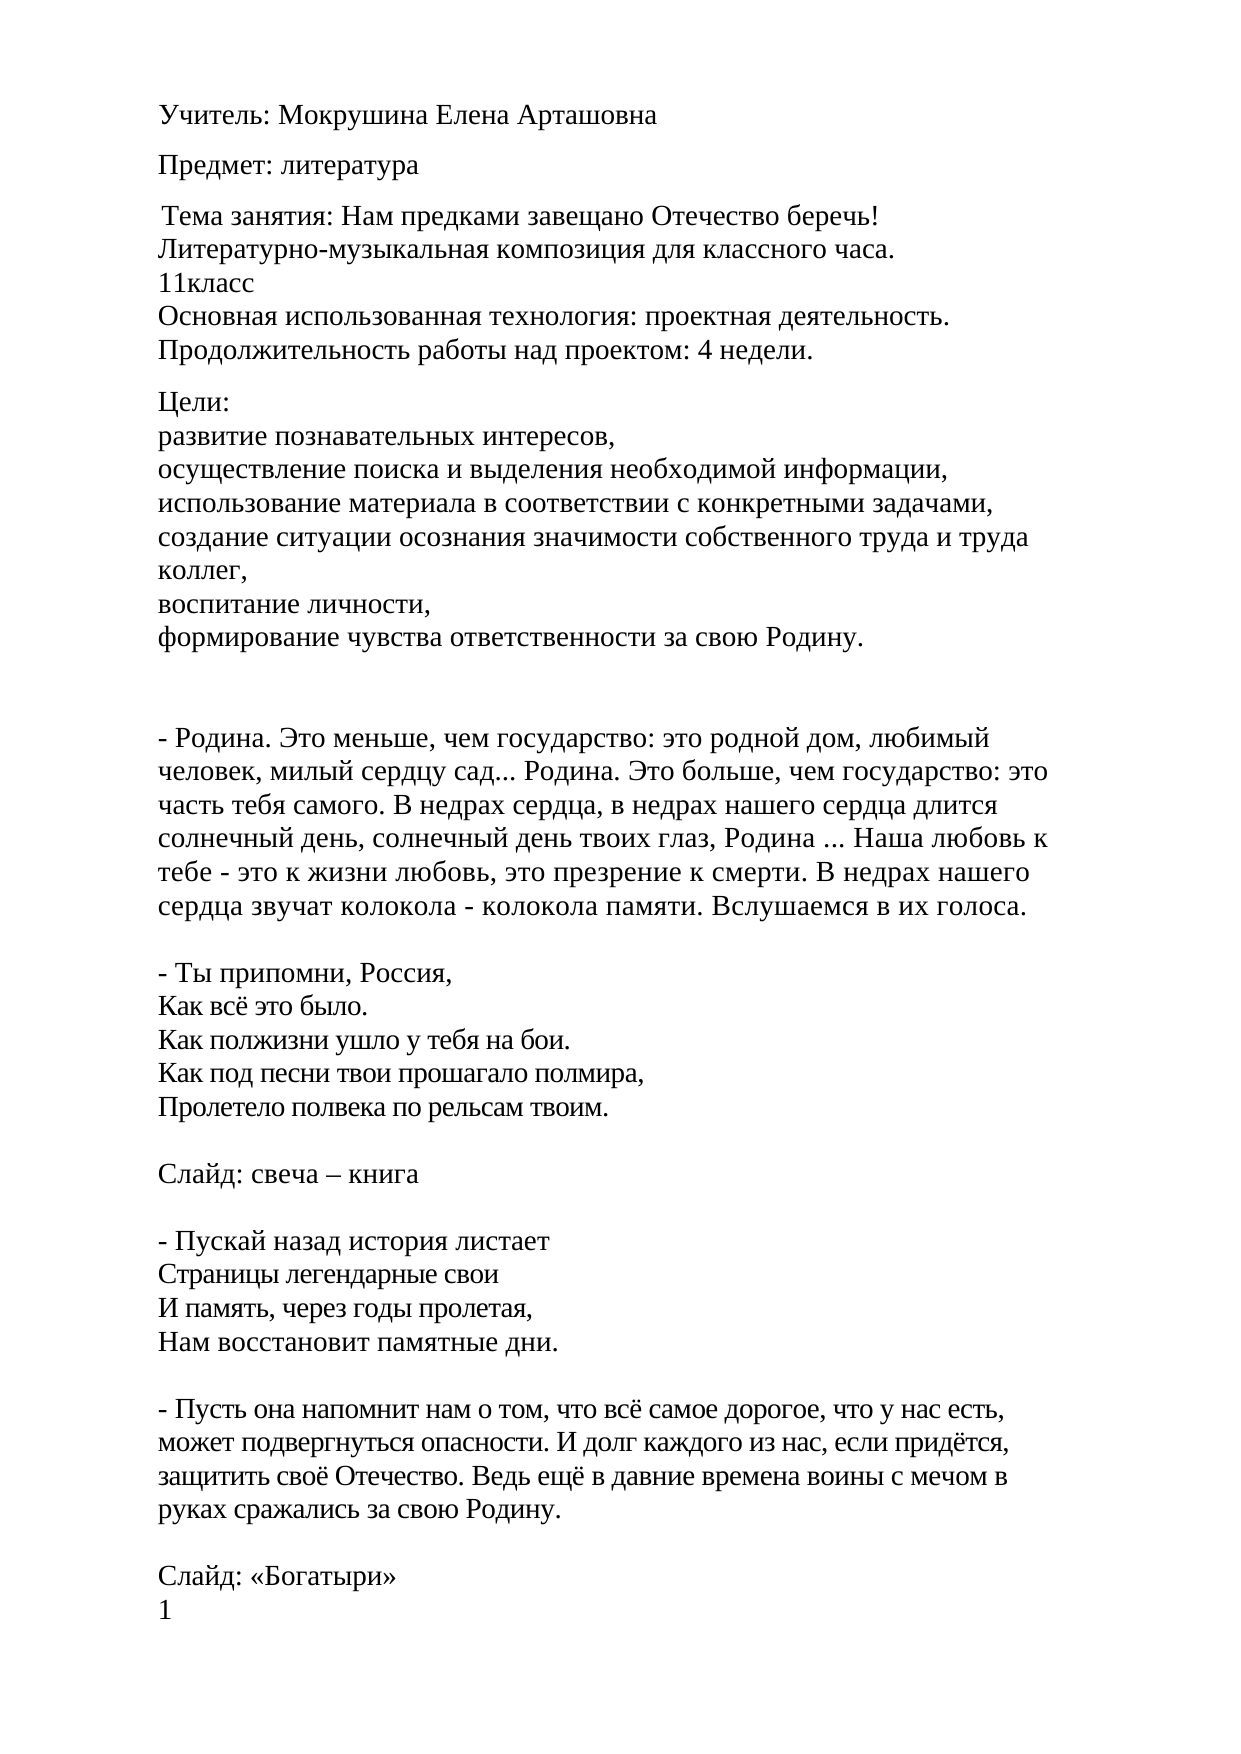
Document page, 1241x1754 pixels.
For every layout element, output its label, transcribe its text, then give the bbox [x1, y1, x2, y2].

text - Ты припомни, Россия, Как всё это было. [158, 955, 1077, 1022]
text Пролетело полвека по рельсам твоим. [158, 1089, 1077, 1122]
text Как полжизни ушло у тебя на бои. [158, 1022, 1077, 1055]
text Слайд: свеча – книга [158, 1156, 1077, 1189]
text Как под песни твои прошагало полмира, [158, 1055, 1077, 1089]
text 1 [158, 1592, 1077, 1626]
text осуществление поиска и выделения необходимой информации, [158, 452, 1077, 485]
text - Пусть она напомнит нам о том, что всё самое дорогое, что у нас есть, может подвергнуться опасности. И долг каждого из нас, если придётся, защитить своё Отечество. Ведь ещё в давние времена воины с мечом в руках сражались за свою Родину. [158, 1391, 1077, 1525]
text Учитель: Мокрушина Елена Арташовна [98, 97, 1077, 131]
text Тема занятия: Нам предками завещано Отечество беречь! [98, 198, 1077, 231]
text - Пускай назад история листает Страницы легендарные свои [158, 1223, 1077, 1290]
text воспитание личности, [158, 586, 1077, 619]
text Цели: [158, 384, 1077, 418]
text использование материала в соответствии с конкретными задачами, [158, 485, 1077, 519]
text Основная использованная технология: проектная деятельность. [158, 298, 1077, 332]
text создание ситуации осознания значимости собственного труда и труда коллег, [158, 519, 1077, 586]
text Предмет: литература [158, 147, 1077, 181]
text формирование чувства ответственности за свою Родину. [158, 619, 1077, 653]
text Нам восстановит памятные дни. [158, 1324, 1077, 1357]
text Слайд: «Богатыри» [158, 1558, 1077, 1592]
text Продолжительность работы над проектом: 4 недели. [158, 332, 1077, 365]
text - Родина. Это меньше, чем государство: это родной дом, любимый человек, милый сердцу сад... Родина. Это больше, чем государство: это часть тебя самого. В недрах сердца, в недрах нашего сердца длится солнечный день, солнечный день твоих глаз, Родина ... Наша любовь к тебе - это к жизни любовь, это презрение к смерти. В недрах нашего сердца звучат колокола - колокола памяти. Вслушаемся в их голоса. [158, 720, 1077, 921]
text Литературно-музыкальная композиция для классного часа. [158, 231, 1077, 265]
text 11класс [158, 265, 1077, 298]
text И память, через годы пролетая, [158, 1290, 1077, 1324]
text развитие познавательных интересов, [158, 418, 1077, 452]
